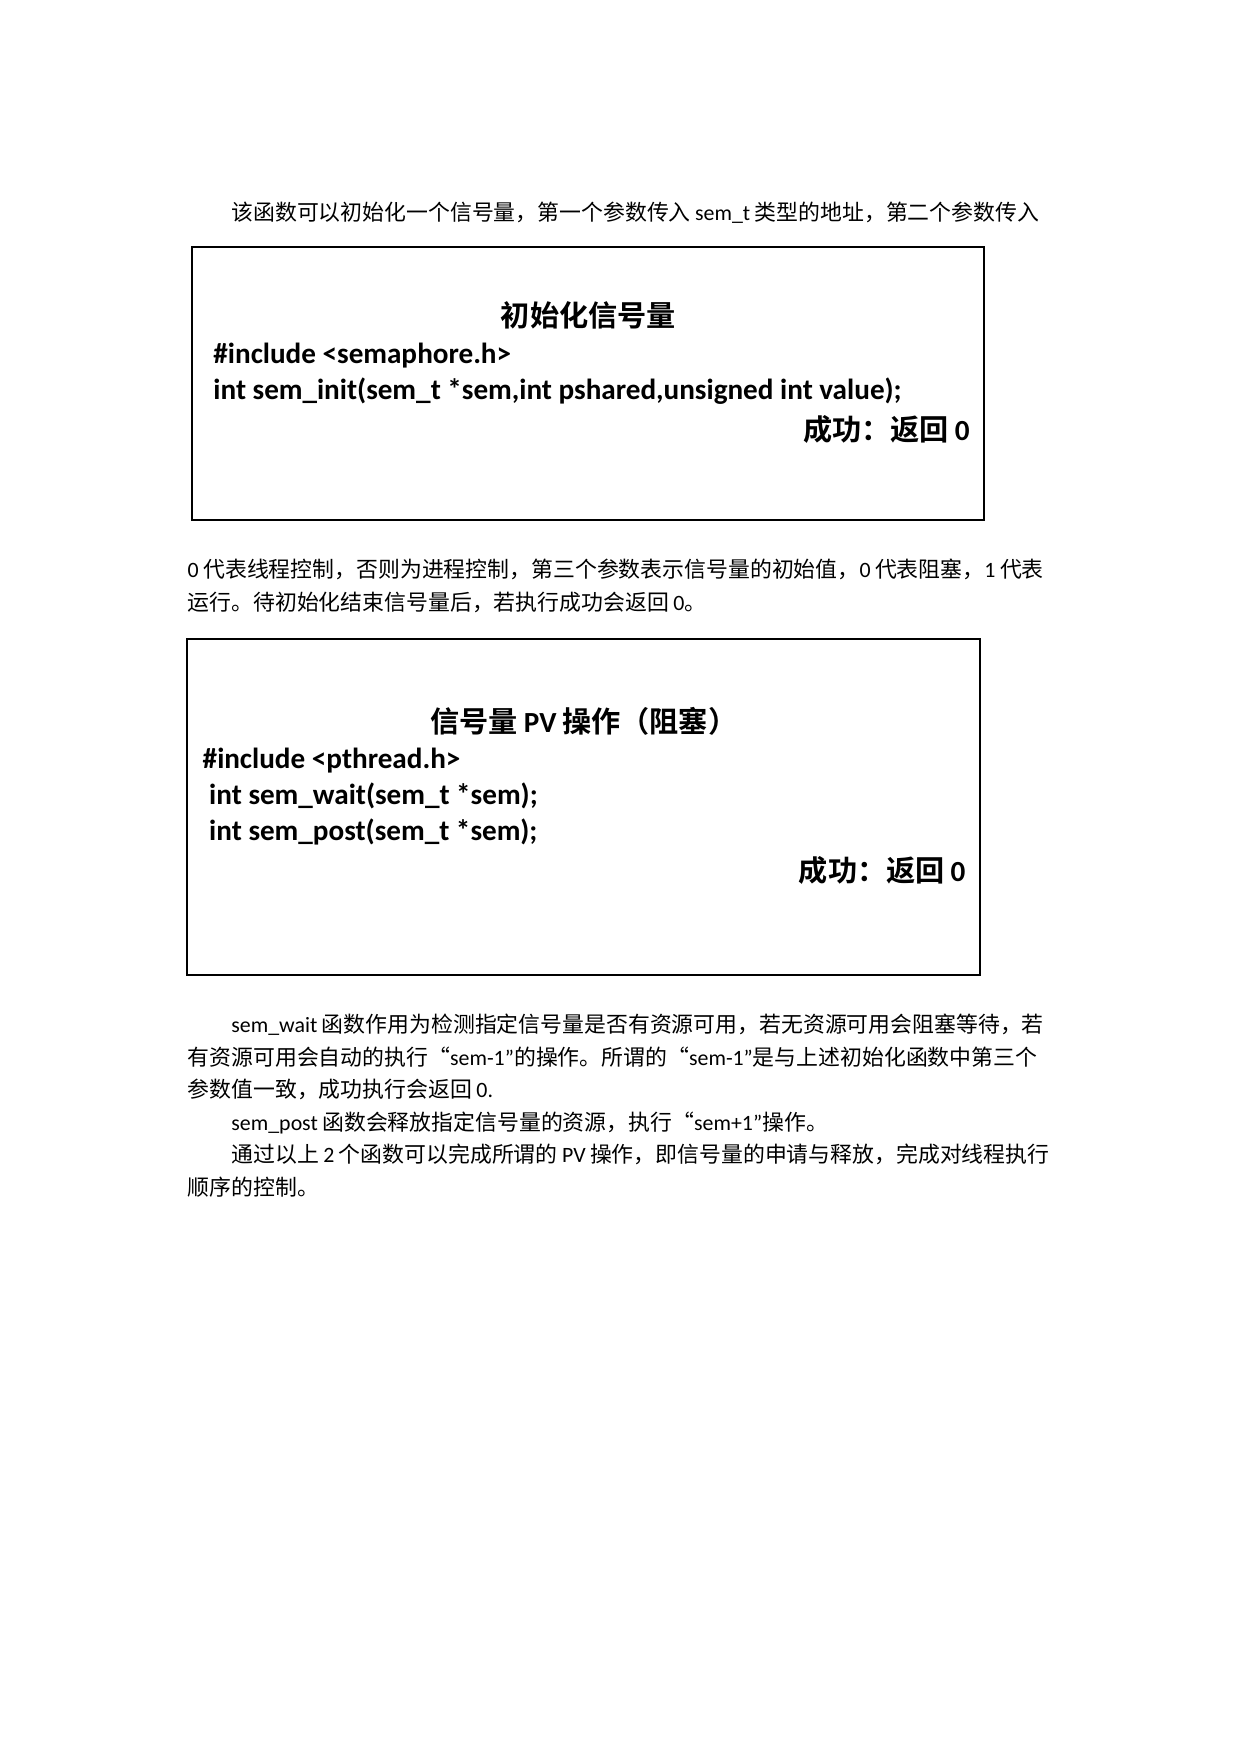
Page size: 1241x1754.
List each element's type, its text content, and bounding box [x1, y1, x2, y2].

text sem_wait函数作用为检测指定信号量是否有资源可用，若无资源可用会阻塞等待，若有资源可用会自动的执行“sem-1”的操作。所谓的“sem-1”是与上述初始化函数中第三个参数值一致，成功执行会返回0. [187, 617, 1053, 1104]
text 通过以上2个函数可以完成所谓的PV操作，即信号量的申请与释放，完成对线程执行顺序的控制。 [187, 1137, 1053, 1202]
text 该函数可以初始化一个信号量，第一个参数传入sem_t类型的地址，第二个参数传入0代表线程控制，否则为进程控制，第三个参数表示信号量的初始值，0代表阻塞，1代表运行。待初始化结束信号量后，若执行成功会返回0。 [187, 194, 1053, 617]
text sem_post函数会释放指定信号量的资源，执行“sem+1”操作。 [187, 1104, 1053, 1137]
